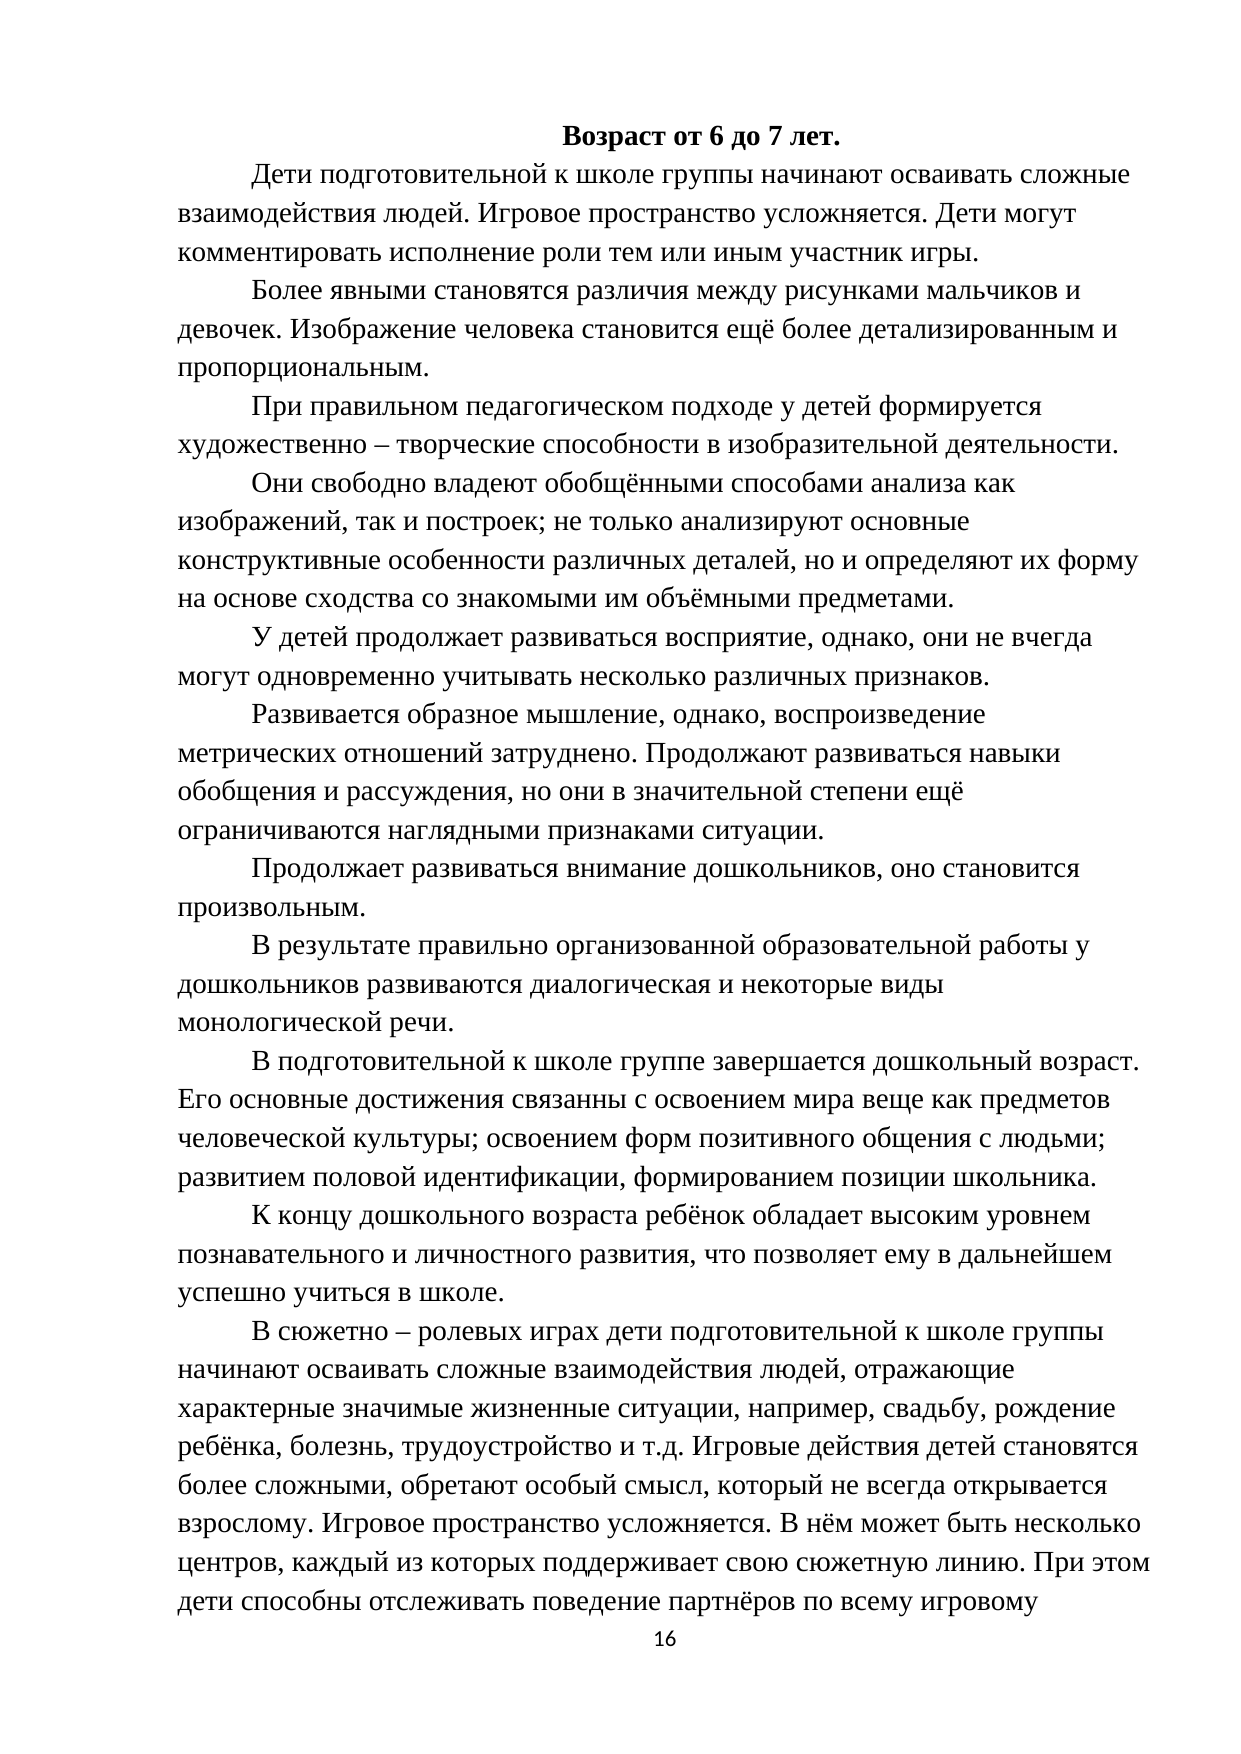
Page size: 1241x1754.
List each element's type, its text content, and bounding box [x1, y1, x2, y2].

text При правильном педагогическом подходе у детей формируется художественно – творческие способности в изобразительной деятельности. [177, 388, 1152, 460]
text В подготовительной к школе группе завершается дошкольный возраст. Его основные достижения связанны с освоением мира веще как предметов человеческой культуры; освоением форм позитивного общения с людьми; развитием половой идентификации, формированием позиции школьника. [177, 1043, 1152, 1192]
text Более явными становятся различия между рисунками мальчиков и девочек. Изображение человека становится ещё более детализированным и пропорциональным. [177, 272, 1152, 383]
text У детей продолжает развиваться восприятие, однако, они не вчегда могут одновременно учитывать несколько различных признаков. [177, 619, 1152, 691]
text Возраст от 6 до 7 лет. [177, 118, 1152, 152]
text К концу дошкольного возраста ребёнок обладает высоким уровнем познавательного и личностного развития, что позволяет ему в дальнейшем успешно учиться в школе. [177, 1197, 1152, 1308]
text Продолжает развиваться внимание дошкольников, оно становится произвольным. [177, 850, 1152, 922]
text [177, 1313, 1152, 1616]
text Дети подготовительной к школе группы начинают осваивать сложные взаимодействия людей. Игровое пространство усложняется. Дети могут комментировать исполнение роли тем или иным участник игры. [177, 157, 1152, 267]
text Развивается образное мышление, однако, воспроизведение метрических отношений затруднено. Продолжают развиваться навыки обобщения и рассуждения, но они в значительной степени ещё ограничиваются наглядными признаками ситуации. [177, 696, 1152, 845]
text В результате правильно организованной образовательной работы у дошкольников развиваются диалогическая и некоторые виды монологической речи. [177, 927, 1152, 1038]
text Они свободно владеют обобщёнными способами анализа как изображений, так и построек; не только анализируют основные конструктивные особенности различных деталей, но и определяют их форму на основе сходства со знакомыми им объёмными предметами. [177, 465, 1152, 614]
